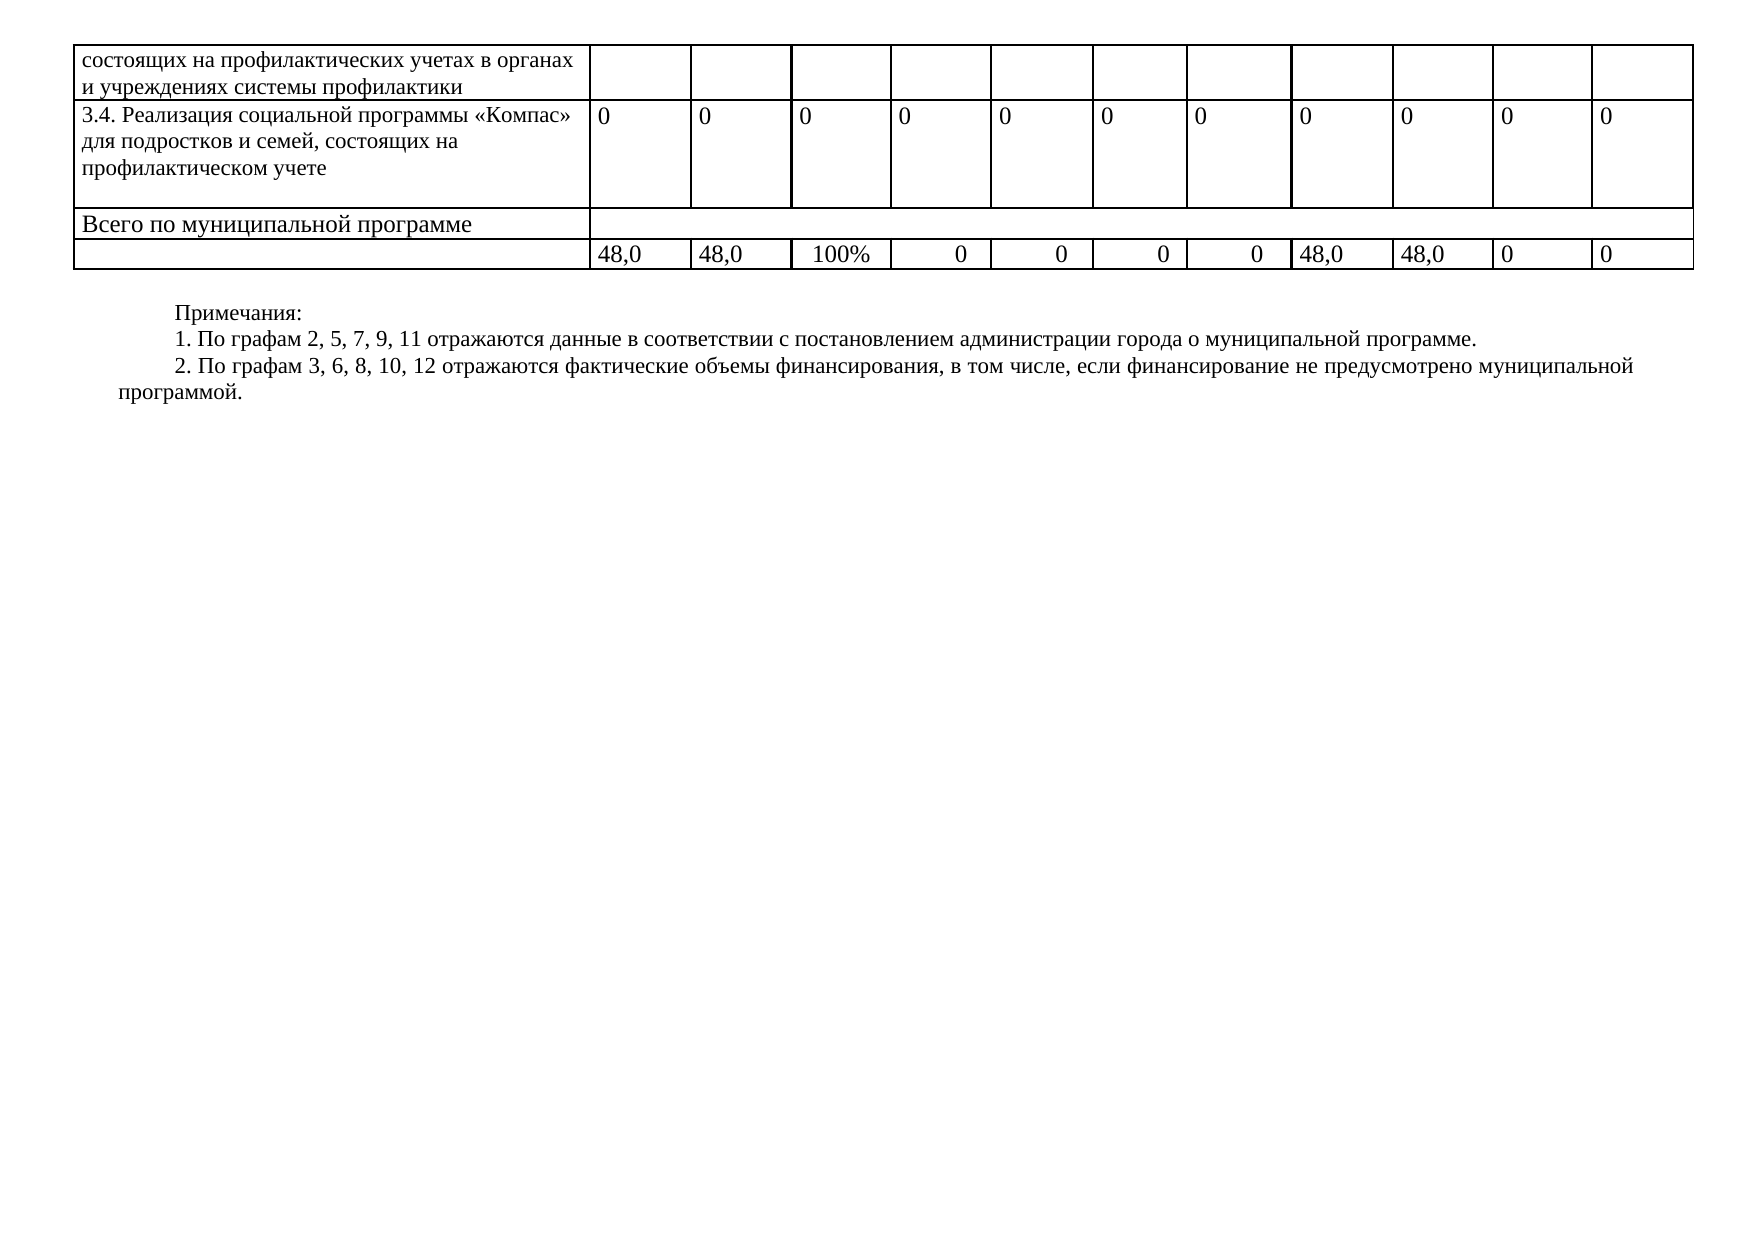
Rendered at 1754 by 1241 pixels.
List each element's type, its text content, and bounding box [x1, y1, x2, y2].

text Примечания: [118, 299, 1636, 326]
table_cell 100% [793, 240, 890, 268]
table_cell 0 [992, 240, 1092, 268]
table_cell 0 [1494, 240, 1591, 268]
table_cell 0 [1593, 46, 1692, 99]
table_cell 0 [692, 101, 790, 207]
table_cell 0 [591, 101, 690, 207]
table_cell 0 [1188, 240, 1290, 268]
table_cell 0 [1094, 240, 1186, 268]
table_cell 48,0 [591, 240, 690, 268]
table_cell 0 [892, 46, 990, 99]
table_cell 0 [1094, 101, 1186, 207]
table_cell 0 [1394, 101, 1492, 207]
table_cell 0 [591, 46, 690, 99]
table_cell 0 [1593, 240, 1693, 268]
table_cell 0 [992, 101, 1092, 207]
table_cell [591, 209, 1693, 237]
text 1. По графам 2, 5, 7, 9, 11 отражаются данные в соответствии с постановлением администрации города о муниципальной программе. [118, 326, 1636, 352]
table_cell 0 [892, 240, 990, 268]
table_cell 0 [1494, 101, 1591, 207]
table_cell 0 [1188, 46, 1290, 99]
table_cell 0 [1293, 46, 1392, 99]
table_cell [75, 240, 589, 268]
table_cell 0 [1188, 101, 1290, 207]
table_cell 0 [793, 101, 890, 207]
table_cell 48,0 [692, 240, 790, 268]
table_cell 0 [1293, 101, 1392, 207]
table_cell 0 [1494, 46, 1591, 99]
table_cell 0 [892, 101, 990, 207]
table_cell Всего по муниципальной программе [75, 209, 589, 237]
table_cell 0 [793, 46, 890, 99]
table_cell 0 [1394, 46, 1492, 99]
table_cell 48,0 [1293, 240, 1392, 268]
table_cell 3.4. Реализация социальной программы «Компас» для подростков и семей, состоящих на профилактическом учете [75, 101, 589, 207]
table_cell 0 [1094, 46, 1186, 99]
text 2. По графам 3, 6, 8, 10, 12 отражаются фактические объемы финансирования, в том числе, если финансирование не предусмотрено муниципальной программой. [118, 352, 1636, 404]
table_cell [75, 46, 589, 99]
table_cell 48,0 [1394, 240, 1492, 268]
table_cell 0 [692, 46, 790, 99]
table_cell 0 [1593, 101, 1692, 207]
table_cell 0 [992, 46, 1092, 99]
